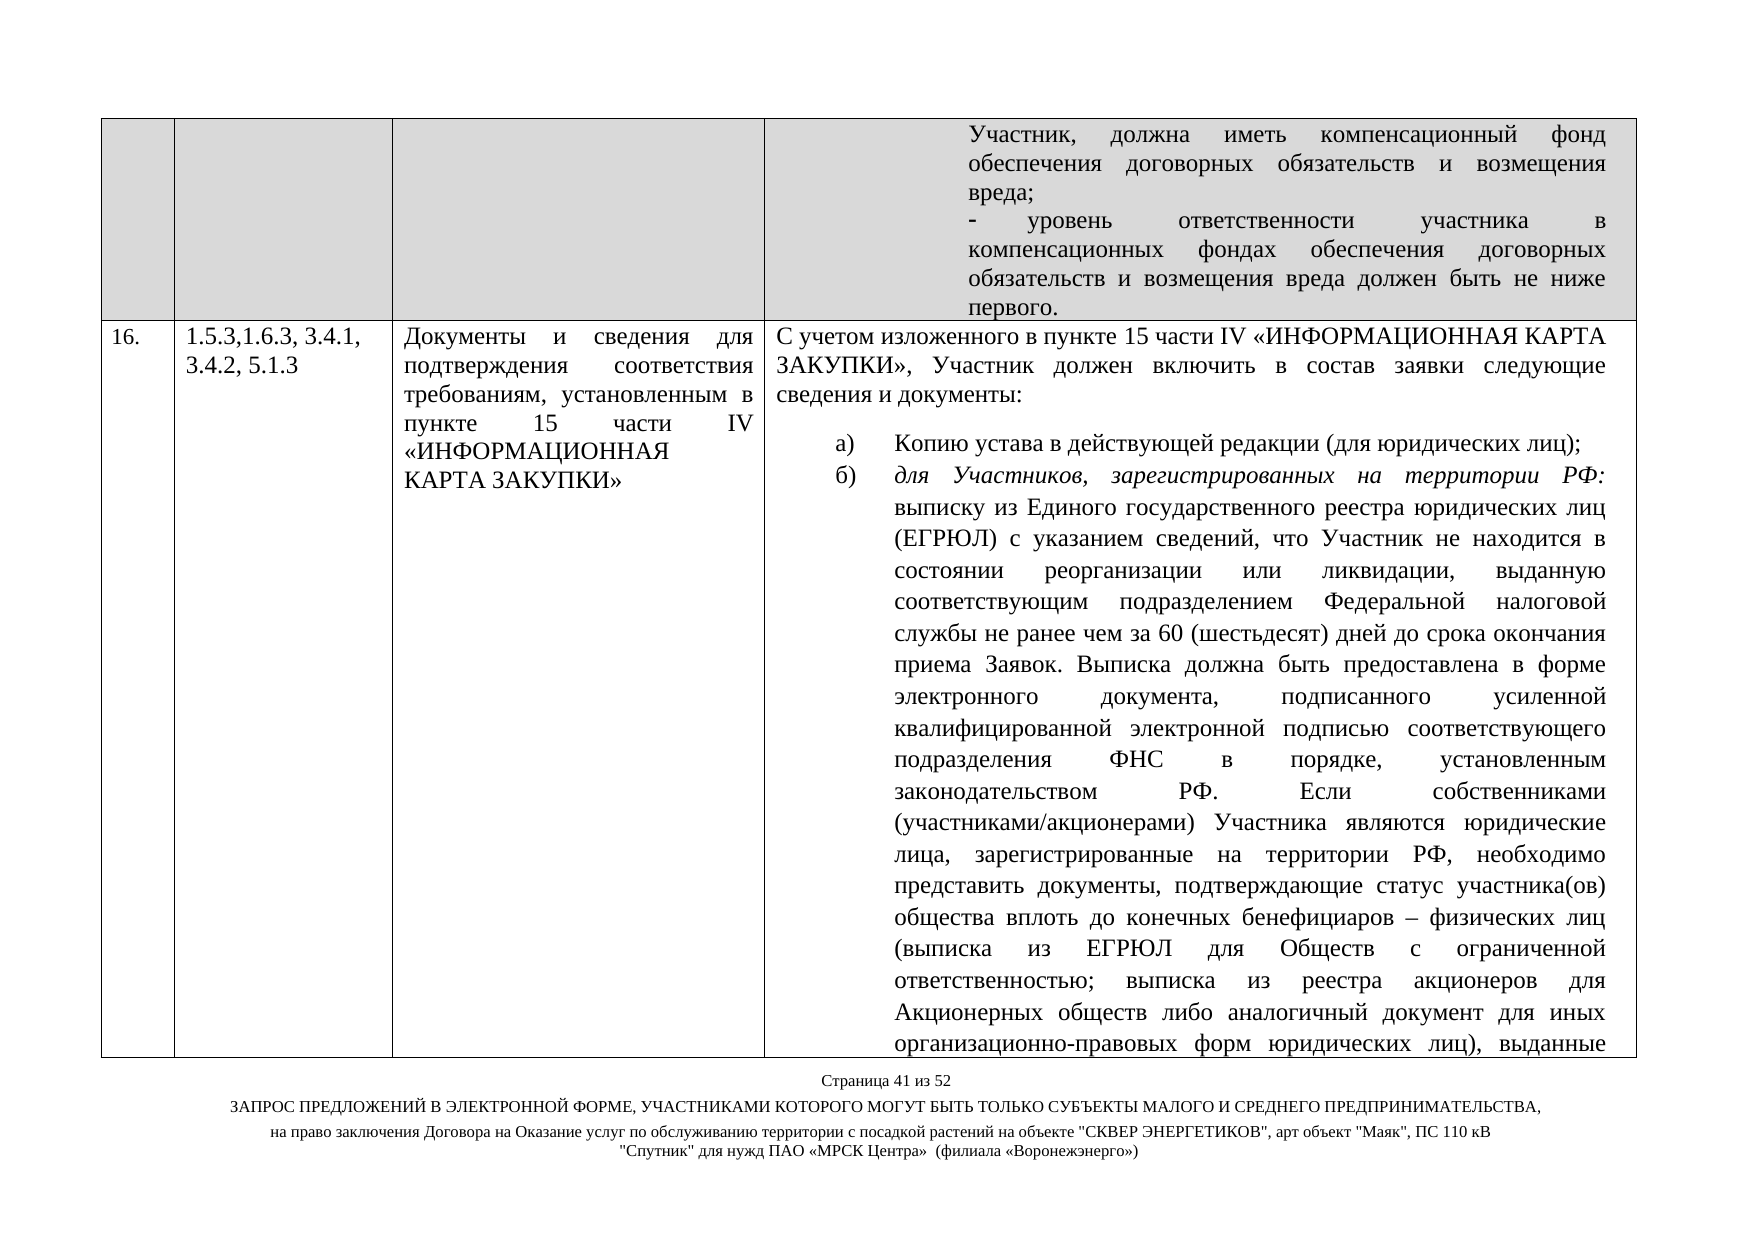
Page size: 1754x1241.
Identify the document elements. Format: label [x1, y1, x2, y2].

table_cell [765, 119, 1636, 320]
table_cell [102, 321, 174, 1057]
table_cell [765, 321, 1636, 1057]
table_cell [393, 119, 764, 320]
table_cell [175, 119, 392, 320]
table_cell [102, 119, 174, 320]
table_cell [393, 321, 764, 1057]
table_cell [175, 321, 392, 1057]
